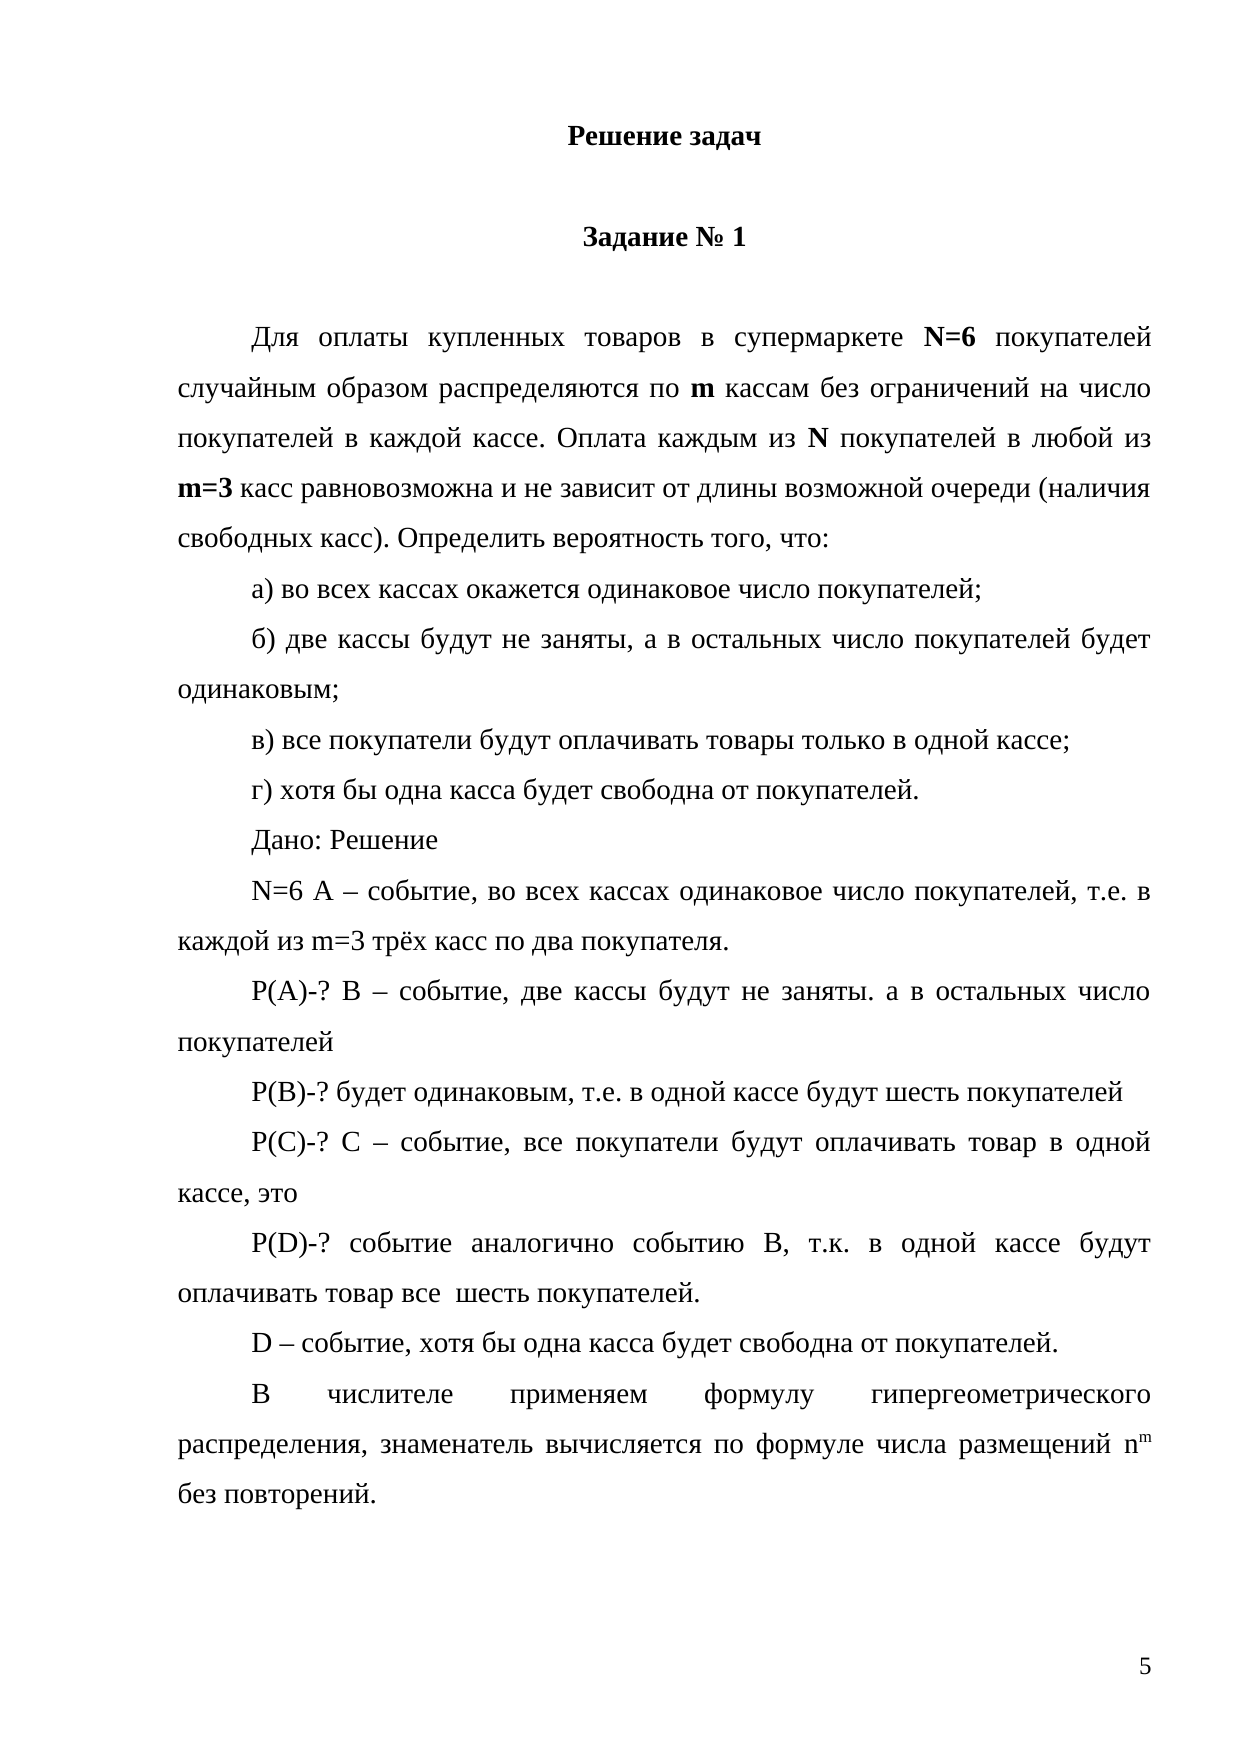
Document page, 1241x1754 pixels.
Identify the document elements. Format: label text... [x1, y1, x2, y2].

text г) хотя бы одна касса будет свободна от покупателей. [177, 772, 1152, 806]
text P(B)-? будет одинаковым, т.е. в одной кассе будут шесть покупателей [177, 1074, 1152, 1108]
text P(C)-? С – событие, все покупатели будут оплачивать товар в одной кассе, это [177, 1124, 1152, 1208]
text б) две кассы будут не заняты, а в остальных число покупателей будет одинаковым; [177, 621, 1152, 705]
text Для оплаты купленных товаров в супермаркете N=6 покупателей случайным образом распределяются по m кассам без ограничений на число покупателей в каждой кассе. Оплата каждым из N покупателей в любой из m=3 касс равновозможна и не зависит от длины возможной очереди (наличия свободных касс). Определить вероятность того, что: [177, 319, 1152, 554]
text а) во всех кассах окажется одинаковое число покупателей; [177, 571, 1152, 604]
text D – событие, хотя бы одна касса будет свободна от покупателей. [177, 1326, 1152, 1359]
text в) все покупатели будут оплачивать товары только в одной кассе; [177, 722, 1152, 755]
text В числителе применяем формулу гипергеометрического распределения, знаменатель вычисляется по формуле числа размещений nm без повторений. [177, 1376, 1152, 1510]
text Дано: Решение [177, 822, 1152, 856]
text N=6 А – событие, во всех кассах одинаковое число покупателей, т.е. в каждой из m=3 трёх касс по два покупателя. [177, 873, 1152, 957]
text Решение задач [177, 118, 1152, 152]
text Р(А)-? В – событие, две кассы будут не заняты. а в остальных число покупателей [177, 973, 1152, 1057]
text Задание № 1 [177, 219, 1152, 252]
text P(D)-? событие аналогично событию В, т.к. в одной кассе будут оплачивать товар все шесть покупателей. [177, 1225, 1152, 1309]
